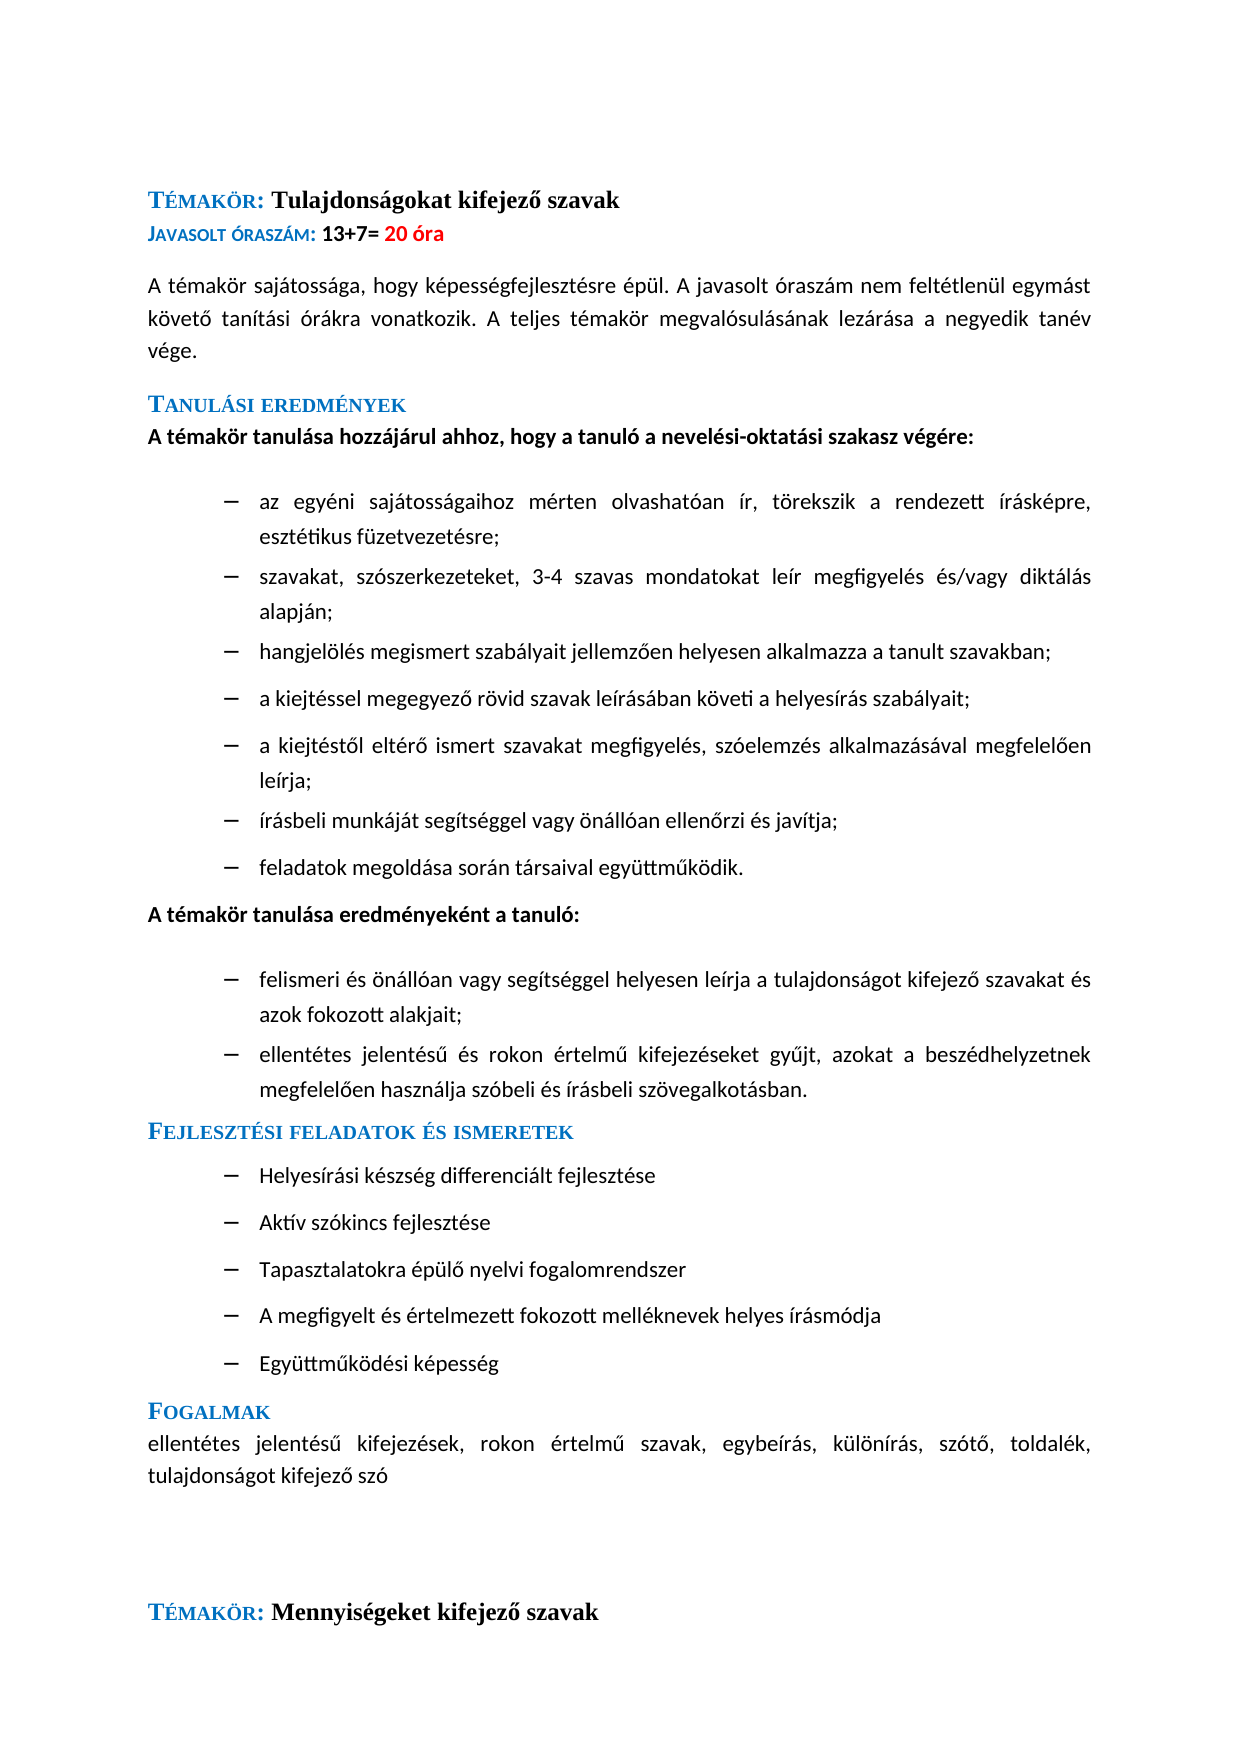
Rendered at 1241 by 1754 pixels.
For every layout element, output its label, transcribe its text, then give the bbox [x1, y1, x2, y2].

list a kiejtéstől eltérő ismert szavakat megfigyelés, szóelemzés alkalmazásával megfelelően leírja; [222, 719, 1093, 794]
list A megfigyelt és értelmezett fokozott melléknevek helyes írásmódja [222, 1290, 1093, 1337]
list az egyéni sajátosságaihoz mérten olvashatóan ír, törekszik a rendezett írásképre, esztétikus füzetvezetésre; [222, 475, 1093, 550]
list hangjelölés megismert szabályait jellemzően helyesen alkalmazza a tanult szavakban; [222, 625, 1093, 672]
subtitle Témakör: Mennyiségeket kifejező szavak [148, 1597, 1093, 1626]
text Javasolt óraszám: 13+7= 20 óra [148, 219, 1093, 247]
subtitle Fogalmak [148, 1396, 1093, 1425]
subtitle Tanulási eredmények [148, 389, 1093, 418]
text A témakör tanulása eredményeként a tanuló: [148, 901, 1093, 928]
list szavakat, szószerkezeteket, 3-4 szavas mondatokat leír megfigyelés és/vagy diktálás alapján; [222, 550, 1093, 625]
subtitle Témakör: Tulajdonságokat kifejező szavak [148, 186, 1093, 214]
text ellentétes jelentésű kifejezések, rokon értelmű szavak, egybeírás, különírás, szótő, toldalék, tulajdonságot kifejező szó [148, 1429, 1093, 1490]
list Aktív szókincs fejlesztése [222, 1196, 1093, 1243]
list felismeri és önállóan vagy segítséggel helyesen leírja a tulajdonságot kifejező szavakat és azok fokozott alakjait; [222, 953, 1093, 1028]
subtitle Fejlesztési feladatok és ismeretek [148, 1116, 1093, 1145]
list írásbeli munkáját segítséggel vagy önállóan ellenőrzi és javítja; [222, 794, 1093, 841]
list Helyesírási készség differenciált fejlesztése [222, 1149, 1093, 1196]
list Együttműködési képesség [222, 1337, 1093, 1384]
list Tapasztalatokra épülő nyelvi fogalomrendszer [222, 1243, 1093, 1290]
list a kiejtéssel megegyező rövid szavak leírásában követi a helyesírás szabályait; [222, 672, 1093, 719]
list ellentétes jelentésű és rokon értelmű kifejezéseket gyűjt, azokat a beszédhelyzetnek megfelelően használja szóbeli és írásbeli szövegalkotásban. [222, 1028, 1093, 1103]
text A témakör sajátossága, hogy képességfejlesztésre épül. A javasolt óraszám nem feltétlenül egymást követő tanítási órákra vonatkozik. A teljes témakör megvalósulásának lezárása a negyedik tanév vége. [148, 272, 1093, 364]
list feladatok megoldása során társaival együttműködik. [222, 841, 1093, 888]
text A témakör tanulása hozzájárul ahhoz, hogy a tanuló a nevelési-oktatási szakasz végére: [148, 422, 1093, 450]
